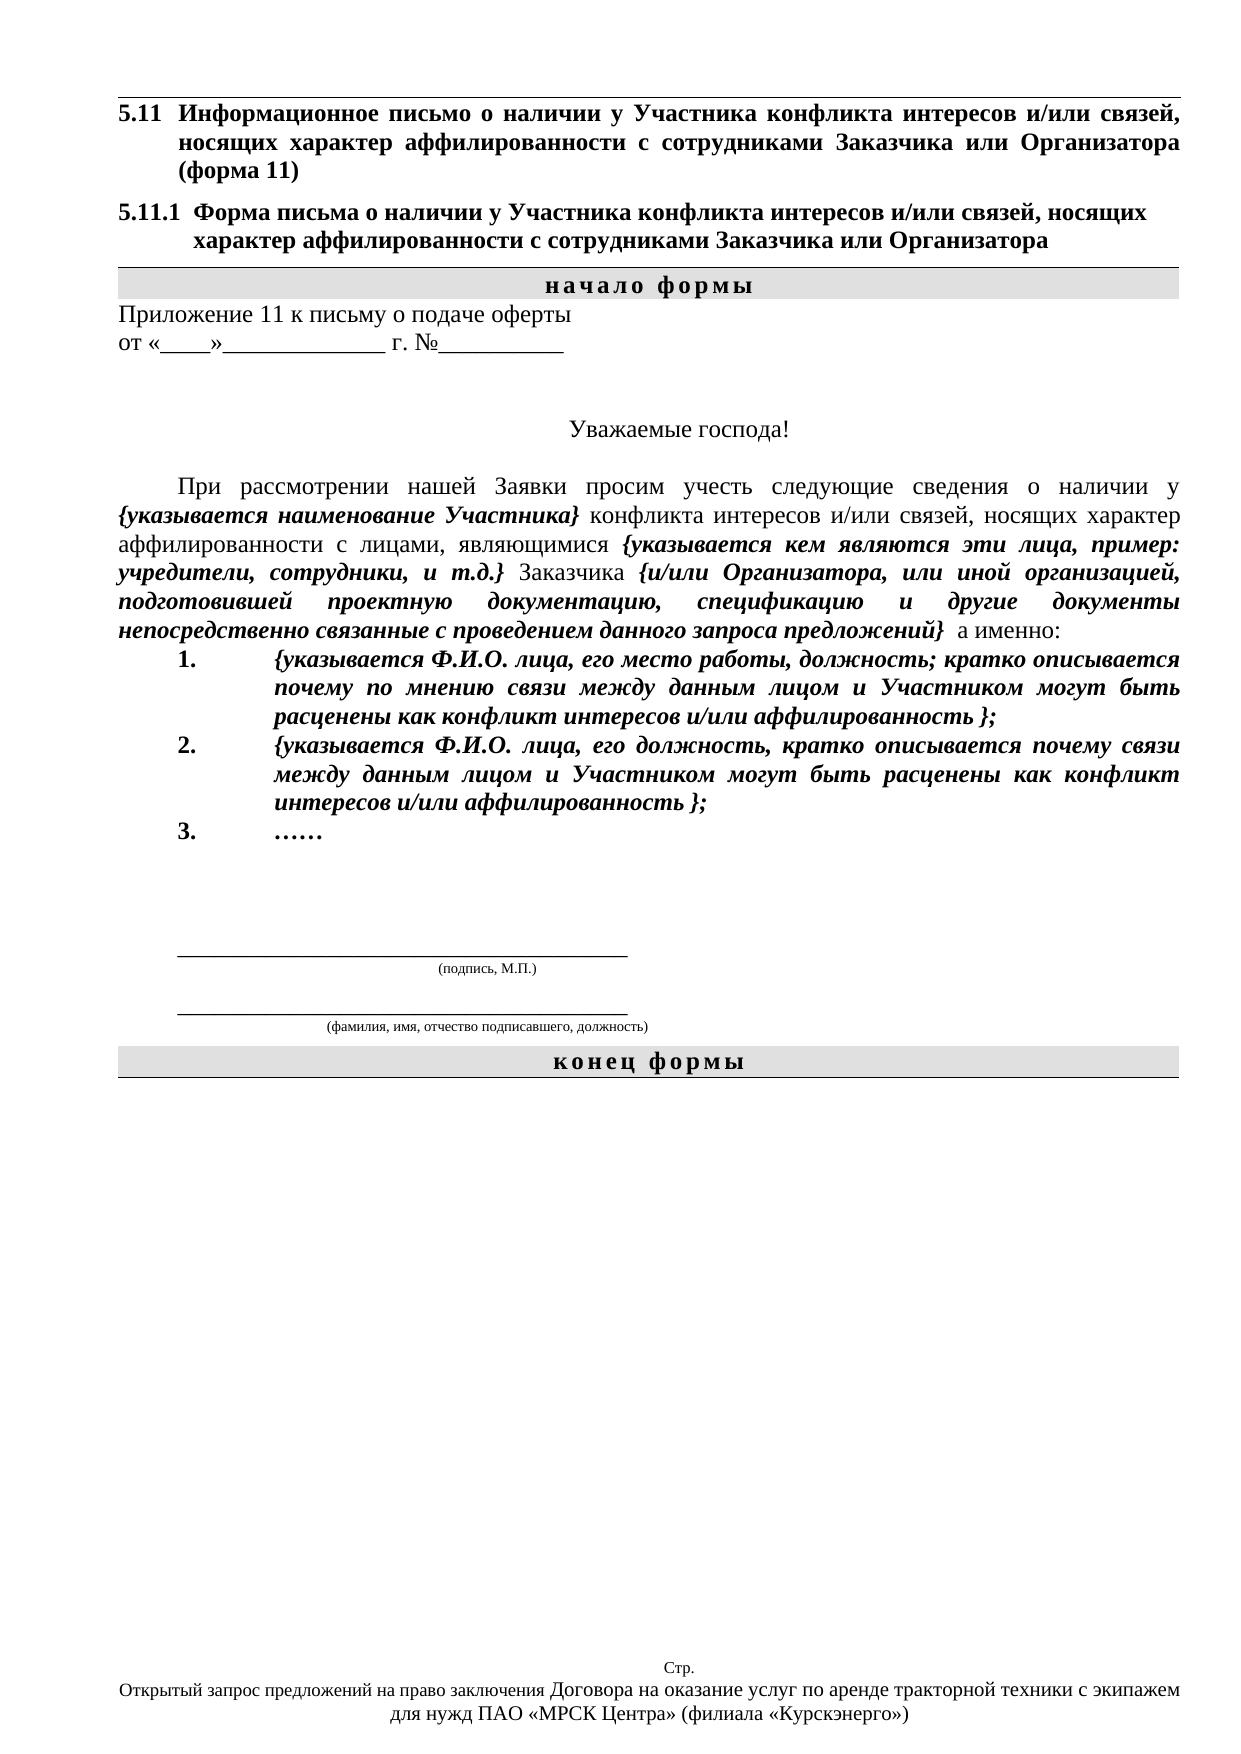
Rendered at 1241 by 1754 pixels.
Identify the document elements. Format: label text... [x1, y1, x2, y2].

text (подпись, М.П.) [118, 960, 797, 989]
subtitle Информационное письмо о наличии у Участника конфликта интересов и/или связей, носящих характер аффилированности с сотрудниками Заказчика или Организатора (форма 11) [118, 98, 1181, 184]
text ____________________________________ [118, 931, 1181, 960]
text Уважаемые господа! [118, 414, 1181, 442]
text При рассмотрении нашей Заявки просим учесть следующие сведения о наличии у {указывается наименование Участника} конфликта интересов и/или связей, носящих характер аффилированности с лицами, являющимися {указывается кем являются эти лица, пример: учредители, сотрудники, и т.д.} Заказчика {и/или Организатора, или иной организацией, подготовившей проектную документацию, спецификацию и другие документы непосредственно связанные с проведением данного запроса предложений} а именно: [118, 471, 1181, 644]
text начало формы [118, 268, 1179, 299]
subtitle Форма письма о наличии у Участника конфликта интересов и/или связей, носящих характер аффилированности с сотрудниками Заказчика или Организатора [118, 197, 1181, 254]
text Приложение 11 к письму о подаче оферты от «____»_____________ г. №__________ [118, 299, 1181, 356]
text ____________________________________ [118, 989, 1181, 1017]
list {указывается Ф.И.О. лица, его место работы, должность; кратко описывается почему по мнению связи между данным лицом и Участником могут быть расценены как конфликт интересов и/или аффилированность }; [177, 644, 1181, 730]
list {указывается Ф.И.О. лица, его должность, кратко описывается почему связи между данным лицом и Участником могут быть расценены как конфликт интересов и/или аффилированность }; [177, 730, 1181, 816]
text (фамилия, имя, отчество подписавшего, должность) [118, 1017, 797, 1046]
text конец формы [118, 1046, 1179, 1077]
list …… [177, 816, 1181, 845]
